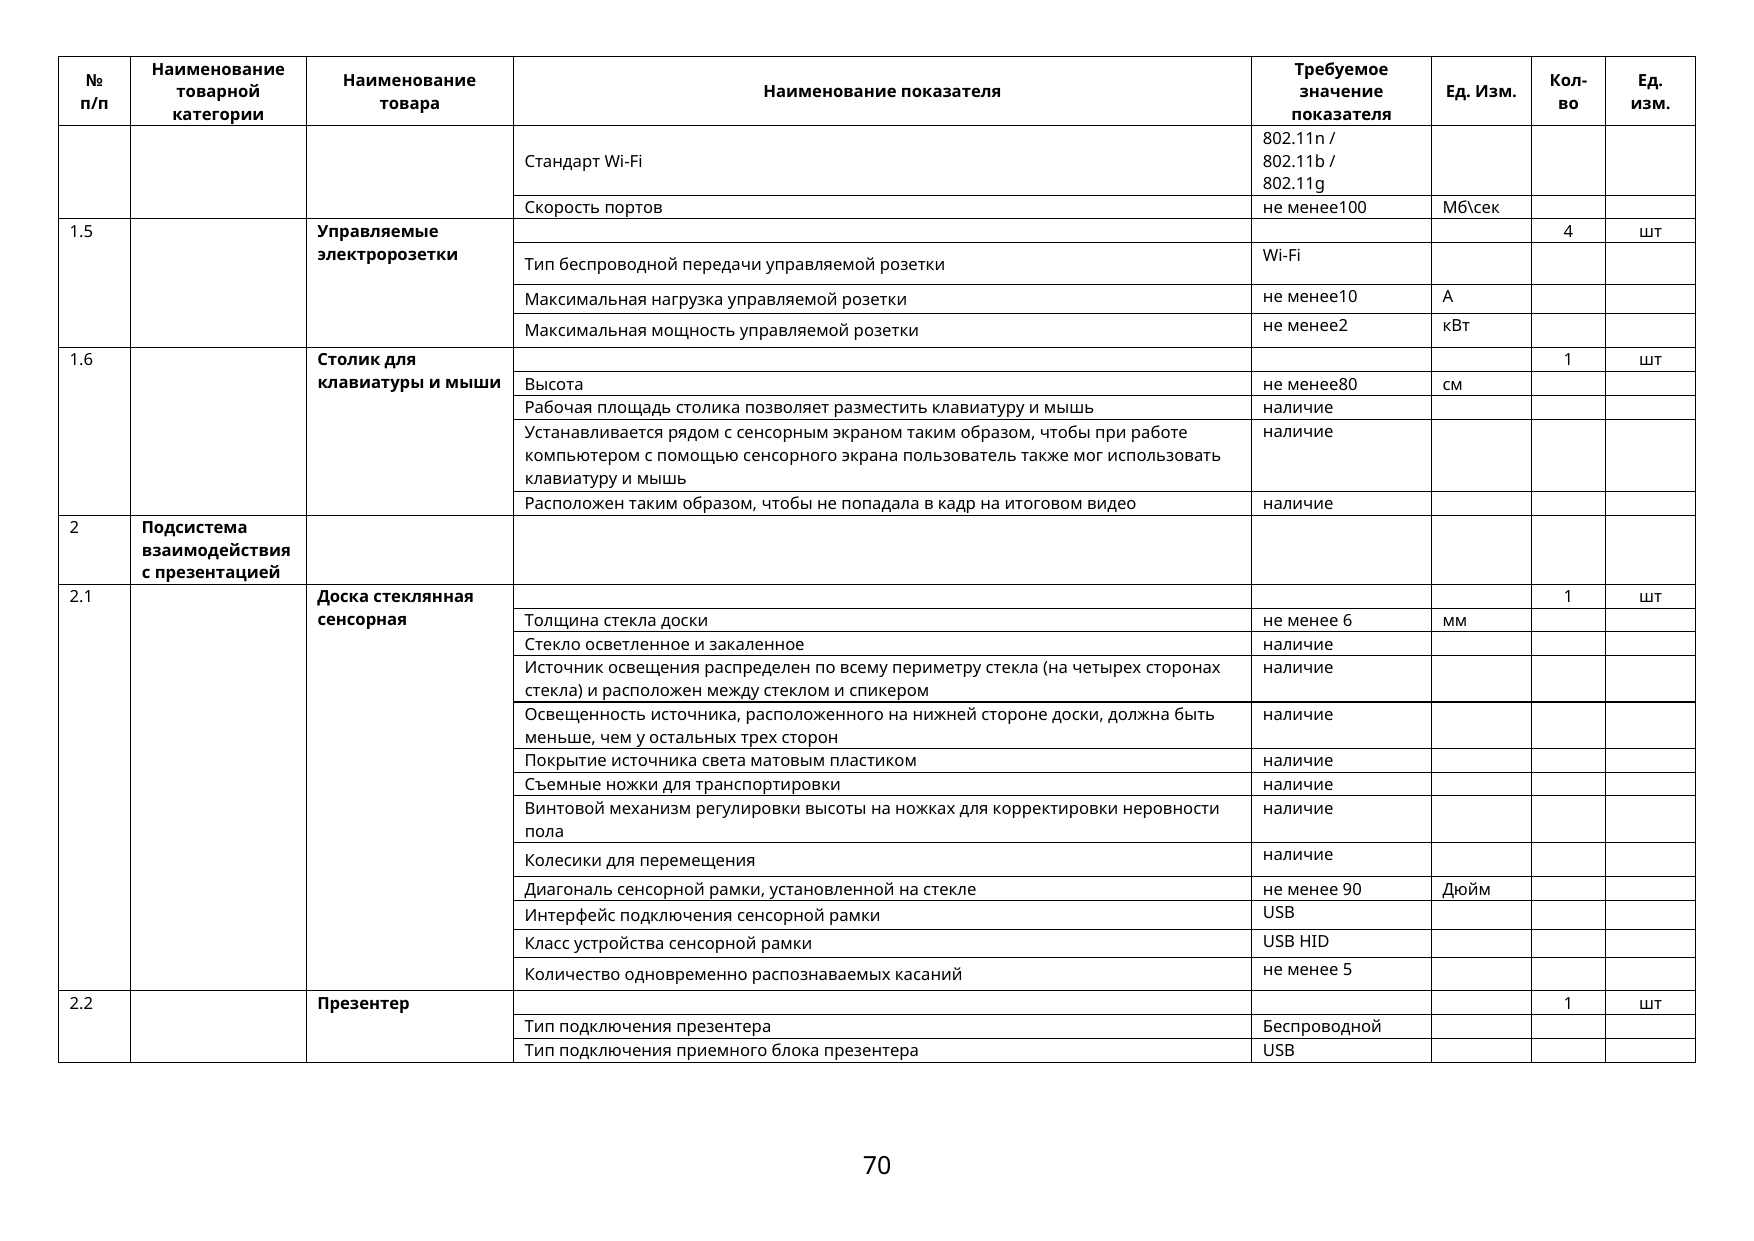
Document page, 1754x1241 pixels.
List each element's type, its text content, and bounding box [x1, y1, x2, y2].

table_cell [1606, 843, 1695, 876]
table_cell Колесики для перемещения [514, 843, 1251, 876]
table_cell 6 [1252, 609, 1431, 631]
table_cell [1606, 372, 1695, 395]
table_cell кВт [1432, 314, 1531, 347]
table_cell USB HID [1252, 930, 1431, 957]
table_cell [1606, 314, 1695, 347]
table_cell [1532, 196, 1605, 218]
table_cell 1.5 [59, 219, 130, 347]
table_cell наличие [1252, 420, 1431, 491]
table_cell 1 [1532, 585, 1605, 607]
table_cell Количество одновременно распознаваемых касаний [514, 958, 1251, 990]
table_cell [1532, 901, 1605, 928]
table_cell [1532, 492, 1605, 514]
table_cell [1606, 958, 1695, 990]
table_cell [1606, 1015, 1695, 1038]
table_cell [1532, 516, 1605, 584]
table_cell [1432, 348, 1531, 371]
table_cell [307, 516, 513, 584]
table_cell 4 [1532, 219, 1605, 242]
table_header № п/п [59, 57, 130, 125]
table_header Ед. Изм. [1432, 57, 1531, 125]
table_cell [1532, 314, 1605, 347]
table_cell Источник освещения распределен по всему периметру стекла (на четырех сторонах стекла) и расположен между стеклом и спикером [514, 656, 1251, 701]
table_cell [1606, 196, 1695, 218]
table_cell [514, 585, 1251, 607]
table_cell [1432, 773, 1531, 795]
table_header Требуемое значение показателя [1252, 57, 1431, 125]
table_cell [1432, 585, 1531, 607]
table_cell [1606, 396, 1695, 418]
table_cell [1252, 585, 1431, 607]
table_cell 2.2 [59, 991, 130, 1062]
table_cell Съемные ножки для транспортировки [514, 773, 1251, 795]
table_cell наличие [1252, 656, 1431, 701]
table_cell Мб\сек [1432, 196, 1531, 218]
table_cell 1.6 [59, 348, 130, 514]
table_cell [1432, 632, 1531, 655]
table_cell Рабочая площадь столика позволяет разместить клавиатуру и мышь [514, 396, 1251, 418]
table_cell шт [1606, 585, 1695, 607]
table_cell [1432, 991, 1531, 1014]
table_cell [1532, 1015, 1605, 1038]
table_cell Беспроводной [1252, 1015, 1431, 1038]
table_cell USB [1252, 901, 1431, 928]
table_cell [1532, 877, 1605, 900]
table_cell 802.11n / 802.11b / 802.11g [1252, 126, 1431, 194]
table_cell [1532, 796, 1605, 842]
table_cell [1252, 196, 1431, 218]
table_cell Расположен таким образом, чтобы не попадала в кадр на итоговом видео [514, 492, 1251, 514]
table_cell Класс устройства сенсорной рамки [514, 930, 1251, 957]
table_cell 2 [59, 516, 130, 584]
table_cell Подсистема взаимодействия с презентацией [131, 516, 306, 584]
table_cell Максимальная нагрузка управляемой розетки [514, 285, 1251, 313]
table_cell [1432, 749, 1531, 772]
table_cell [1532, 372, 1605, 395]
table_cell [131, 219, 306, 347]
table_cell наличие [1252, 843, 1431, 876]
table_cell [1606, 492, 1695, 514]
table_cell [514, 991, 1251, 1014]
table_cell [1432, 420, 1531, 491]
table_header Ед. изм. [1606, 57, 1695, 125]
table_cell [1252, 285, 1431, 313]
table_cell [1606, 656, 1695, 701]
table_header Кол-во [1532, 57, 1605, 125]
table_header Наименование показателя [514, 57, 1251, 125]
table_cell [1432, 901, 1531, 928]
table_cell А [1432, 285, 1531, 313]
table_cell Винтовой механизм регулировки высоты на ножках для корректировки неровности пола [514, 796, 1251, 842]
table_cell [514, 348, 1251, 371]
table_cell наличие [1252, 396, 1431, 418]
table_cell Презентер [307, 991, 513, 1062]
table_cell Тип подключения приемного блока презентера [514, 1039, 1251, 1062]
table_cell [1532, 609, 1605, 631]
table_cell [131, 991, 306, 1062]
table_cell [1252, 372, 1431, 395]
table_cell [1252, 314, 1431, 347]
table_cell [1432, 492, 1531, 514]
table_cell [1432, 703, 1531, 748]
table_cell 1 [1532, 348, 1605, 371]
table_cell [514, 516, 1251, 584]
table_cell [1432, 796, 1531, 842]
table_header Наименование товара [307, 57, 513, 125]
table_cell наличие [1252, 492, 1431, 514]
table_cell [1532, 126, 1605, 194]
table_cell Столик для клавиатуры и мыши [307, 348, 513, 514]
table_cell [1432, 126, 1531, 194]
table_cell [1606, 420, 1695, 491]
table_cell наличие [1252, 773, 1431, 795]
table_cell [1432, 219, 1531, 242]
table_cell [1532, 1039, 1605, 1062]
table_cell Интерфейс подключения сенсорной рамки [514, 901, 1251, 928]
table_cell [1532, 773, 1605, 795]
table_cell [1432, 396, 1531, 418]
table_cell Тип подключения презентера [514, 1015, 1251, 1038]
table_cell шт [1606, 219, 1695, 242]
table_cell [1432, 1039, 1531, 1062]
table_cell Доска стеклянная сенсорная [307, 585, 513, 990]
table_cell Максимальная мощность управляемой розетки [514, 314, 1251, 347]
table_cell [1606, 243, 1695, 284]
table_cell [1432, 656, 1531, 701]
table_cell [1606, 285, 1695, 313]
table_cell [1606, 126, 1695, 194]
table_cell наличие [1252, 703, 1431, 748]
table_cell [1532, 958, 1605, 990]
table_cell [1252, 219, 1431, 242]
table_cell [1532, 396, 1605, 418]
table_cell [1606, 930, 1695, 957]
table_cell [1606, 632, 1695, 655]
table_cell [1532, 749, 1605, 772]
table_cell Стандарт Wi-Fi [514, 126, 1251, 194]
table_cell [1532, 843, 1605, 876]
table_cell USB [1252, 1039, 1431, 1062]
table_cell [1606, 1039, 1695, 1062]
table_cell Стекло осветленное и закаленное [514, 632, 1251, 655]
table_cell [1606, 703, 1695, 748]
table_cell Толщина стекла доски [514, 609, 1251, 631]
table_cell 2.1 [59, 585, 130, 990]
table_cell [1606, 877, 1695, 900]
table_cell Тип беспроводной передачи управляемой розетки [514, 243, 1251, 284]
table_cell [1432, 958, 1531, 990]
table_cell наличие [1252, 749, 1431, 772]
table_cell [1606, 609, 1695, 631]
table_cell 1 [1532, 991, 1605, 1014]
table_cell [1606, 773, 1695, 795]
table_cell см [1432, 372, 1531, 395]
table_cell [1532, 930, 1605, 957]
table_cell [1432, 516, 1531, 584]
table_cell Освещенность источника, расположенного на нижней стороне доски, должна быть меньше, чем у остальных трех сторон [514, 703, 1251, 748]
table_cell [1252, 991, 1431, 1014]
table_cell [1252, 516, 1431, 584]
table_cell [131, 348, 306, 514]
table_cell [1606, 901, 1695, 928]
table_cell [1606, 516, 1695, 584]
table_cell наличие [1252, 632, 1431, 655]
table_cell [1432, 843, 1531, 876]
table_cell шт [1606, 991, 1695, 1014]
table_cell [514, 219, 1251, 242]
table_cell шт [1606, 348, 1695, 371]
table_cell [1532, 420, 1605, 491]
table_cell [1532, 285, 1605, 313]
table_cell [1532, 632, 1605, 655]
table_cell [1252, 877, 1431, 900]
table_cell Покрытие источника света матовым пластиком [514, 749, 1251, 772]
table_cell [1432, 930, 1531, 957]
table_cell [1432, 243, 1531, 284]
table_cell Диагональ сенсорной рамки, установленной на стекле [514, 877, 1251, 900]
table_cell Управляемые электророзетки [307, 219, 513, 347]
table_cell [1532, 703, 1605, 748]
table_cell Скорость портов [514, 196, 1251, 218]
table_cell [1606, 749, 1695, 772]
table_cell [1252, 348, 1431, 371]
table_cell Устанавливается рядом с сенсорным экраном таким образом, чтобы при работе компьютером с помощью сенсорного экрана пользователь также мог использовать клавиатуру и мышь [514, 420, 1251, 491]
table_cell [1606, 796, 1695, 842]
table_cell [1532, 243, 1605, 284]
table_header Наименование товарной категории [131, 57, 306, 125]
table_cell [1532, 656, 1605, 701]
table_cell [1432, 1015, 1531, 1038]
table_cell [131, 585, 306, 990]
table_cell Дюйм [1432, 877, 1531, 900]
table_cell 5 [1252, 958, 1431, 990]
table_cell наличие [1252, 796, 1431, 842]
table_cell Wi-Fi [1252, 243, 1431, 284]
table_cell мм [1432, 609, 1531, 631]
table_cell Высота [514, 372, 1251, 395]
